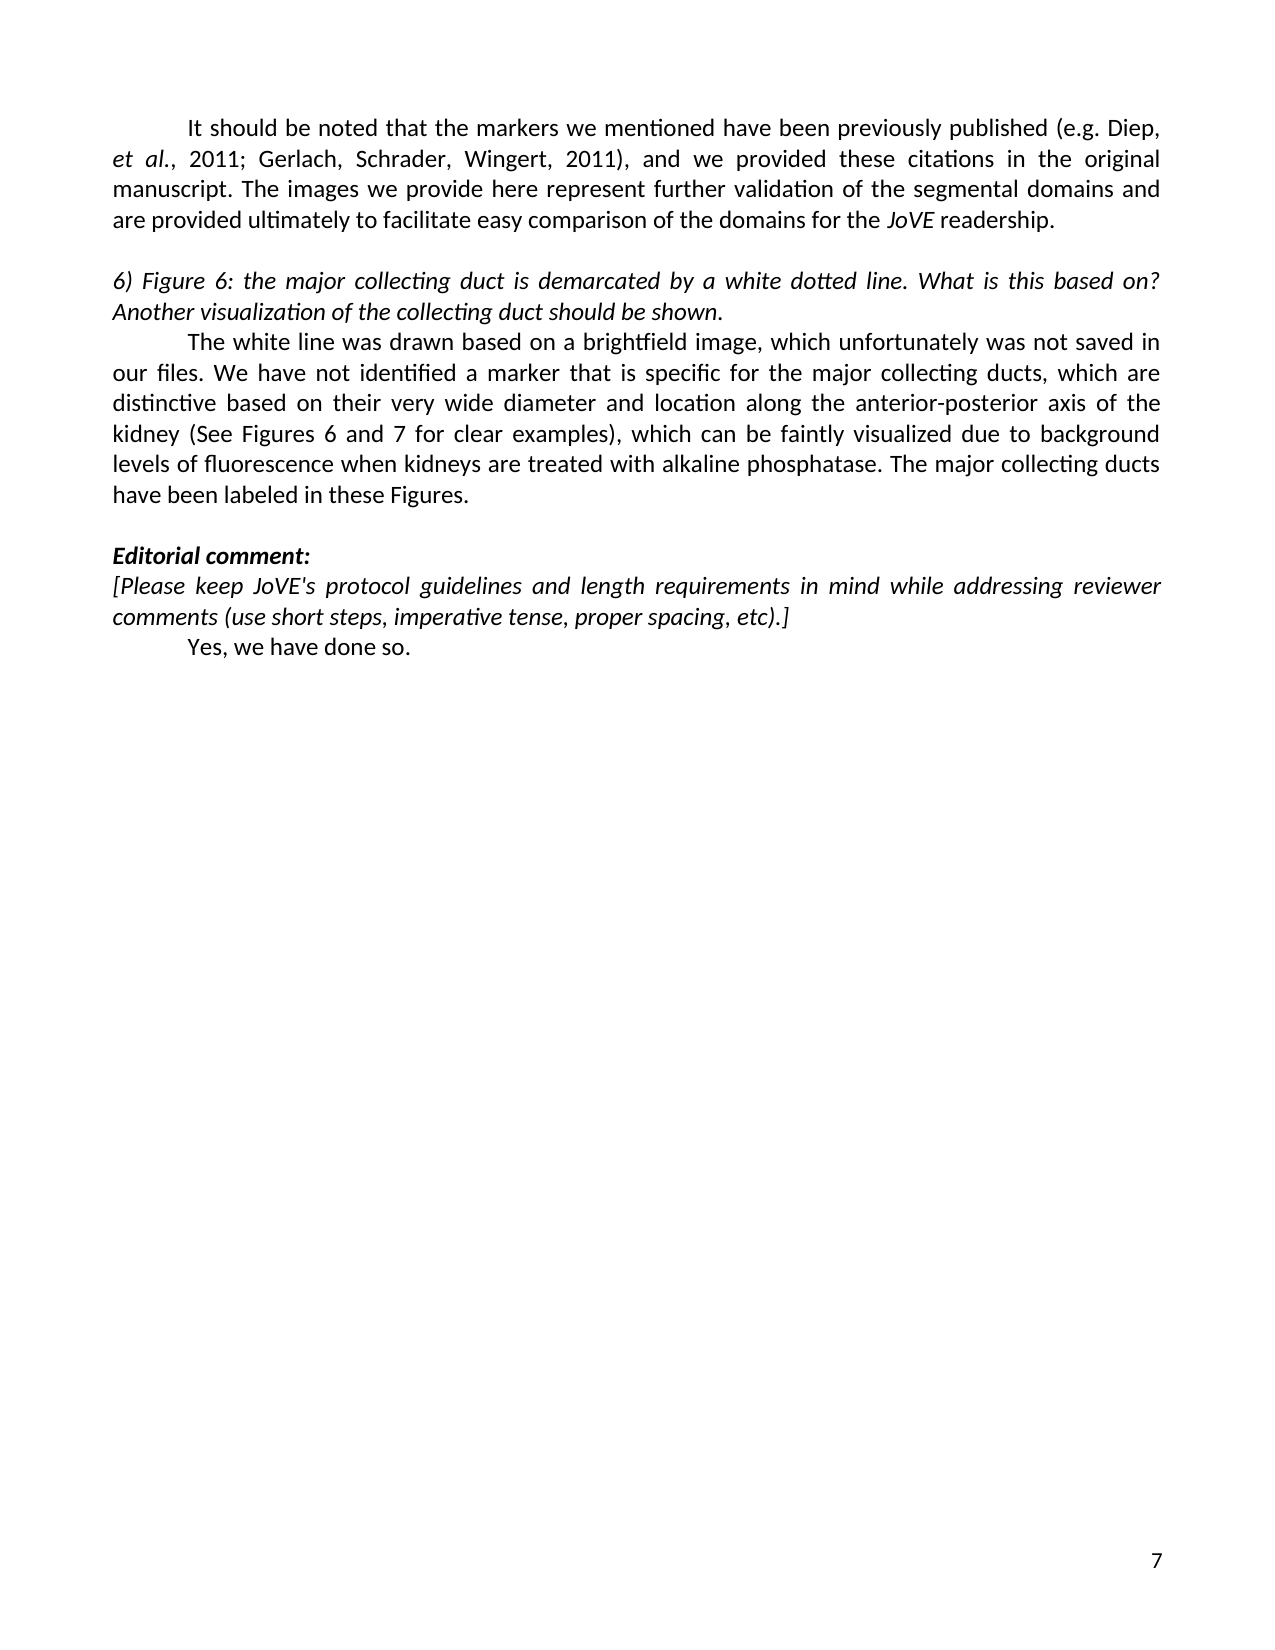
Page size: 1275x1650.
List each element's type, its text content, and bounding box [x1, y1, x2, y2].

text It should be noted that the markers we mentioned have been previously published (e.g. Diep, et al., 2011; Gerlach, Schrader, Wingert, 2011), and we provided these citations in the original manuscript. The images we provide here represent further validation of the segmental domains and are provided ultimately to facilitate easy comparison of the domains for the JoVE readership. [112, 112, 1162, 234]
text [Please keep JoVE's protocol guidelines and length requirements in mind while addressing reviewer comments (use short steps, imperative tense, proper spacing, etc).] [112, 570, 1162, 631]
text Editorial comment: [112, 540, 1162, 570]
text 6) Figure 6: the major collecting duct is demarcated by a white dotted line. What is this based on? Another visualization of the collecting duct should be shown. [112, 265, 1162, 326]
text Yes, we have done so. [112, 631, 1162, 662]
text The white line was drawn based on a brightfield image, which unfortunately was not saved in our files. We have not identified a marker that is specific for the major collecting ducts, which are distinctive based on their very wide diameter and location along the anterior-posterior axis of the kidney (See Figures 6 and 7 for clear examples), which can be faintly visualized due to background levels of fluorescence when kidneys are treated with alkaline phosphatase. The major collecting ducts have been labeled in these Figures. [112, 326, 1162, 509]
